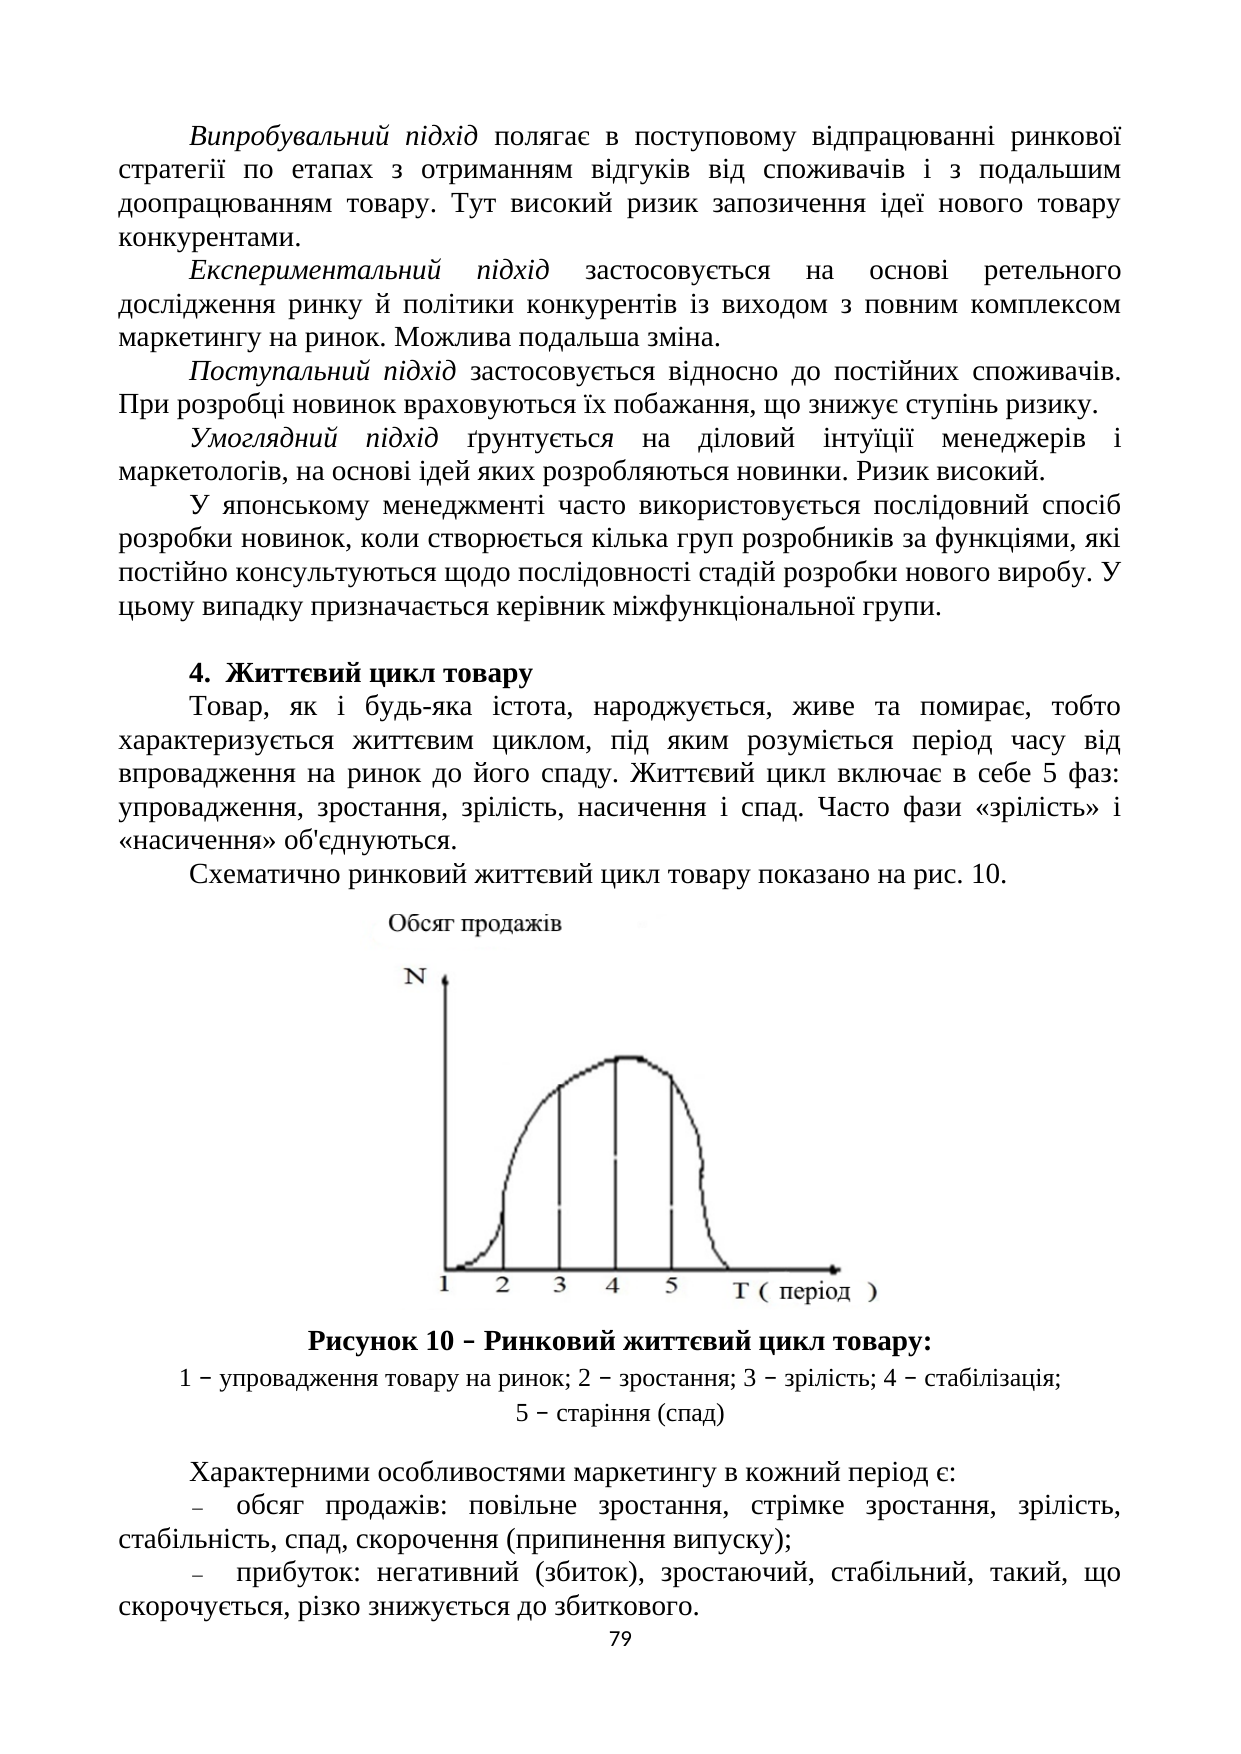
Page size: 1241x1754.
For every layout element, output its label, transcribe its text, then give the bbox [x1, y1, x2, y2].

text Експериментальний підхід застосовується на основі ретельного дослідження ринку й політики конкурентів із виходом з повним комплексом маркетингу на ринок. Можлива подальша зміна. [118, 252, 1122, 353]
text 1 – упровадження товару на ринок; 2 – зростання; 3 – зрілість; 4 – стабілізація; [118, 1358, 1122, 1393]
text Характерними особливостями маркетингу в кожний період є: [118, 1454, 1122, 1487]
picture [360, 914, 881, 1310]
text 4. Життєвий цикл товару [118, 655, 1122, 688]
list прибуток: негативний (збиток), зростаючий, стабільний, такий, що скорочується, різко знижується до збиткового. [118, 1554, 1122, 1622]
text Схематично ринковий життєвий цикл товару показано на рис. 10. [118, 856, 1122, 889]
text Товар, як і будь-яка істота, народжується, живе та помирає, тобто характеризується життєвим циклом, під яким розуміється період часу від впровадження на ринок до його спаду. Життєвий цикл включає в себе 5 фаз: упровадження, зростання, зрілість, насичення і спад. Часто фази «зрілість» і «насичення» об'єднуються. [118, 688, 1122, 856]
list обсяг продажів: повільне зростання, стрімке зростання, зрілість, стабільність, спад, скорочення (припинення випуску); [118, 1487, 1122, 1554]
text 5 – старіння (спад) [118, 1393, 1122, 1429]
text Умоглядний підхід ґрунтується на діловий інтуїції менеджерів і маркетологів, на основі ідей яких розробляються новинки. Ризик високий. [118, 420, 1122, 487]
text Поступальний підхід застосовується відносно до постійних споживачів. При розробці новинок враховуються їх побажання, що знижує ступінь ризику. [118, 353, 1122, 420]
text Рисунок 10 – Ринковий життєвий цикл товару: [118, 1322, 1122, 1358]
text У японському менеджменті часто використовується послідовний спосіб розробки новинок, коли створюється кілька груп розробників за функціями, які постійно консультуються щодо послідовності стадій розробки нового виробу. У цьому випадку призначається керівник міжфункціональної групи. [118, 487, 1122, 621]
text Випробувальний підхід полягає в поступовому відпрацюванні ринкової стратегії по етапах з отриманням відгуків від споживачів і з подальшим доопрацюванням товару. Тут високий ризик запозичення ідеї нового товару конкурентами. [118, 118, 1122, 252]
